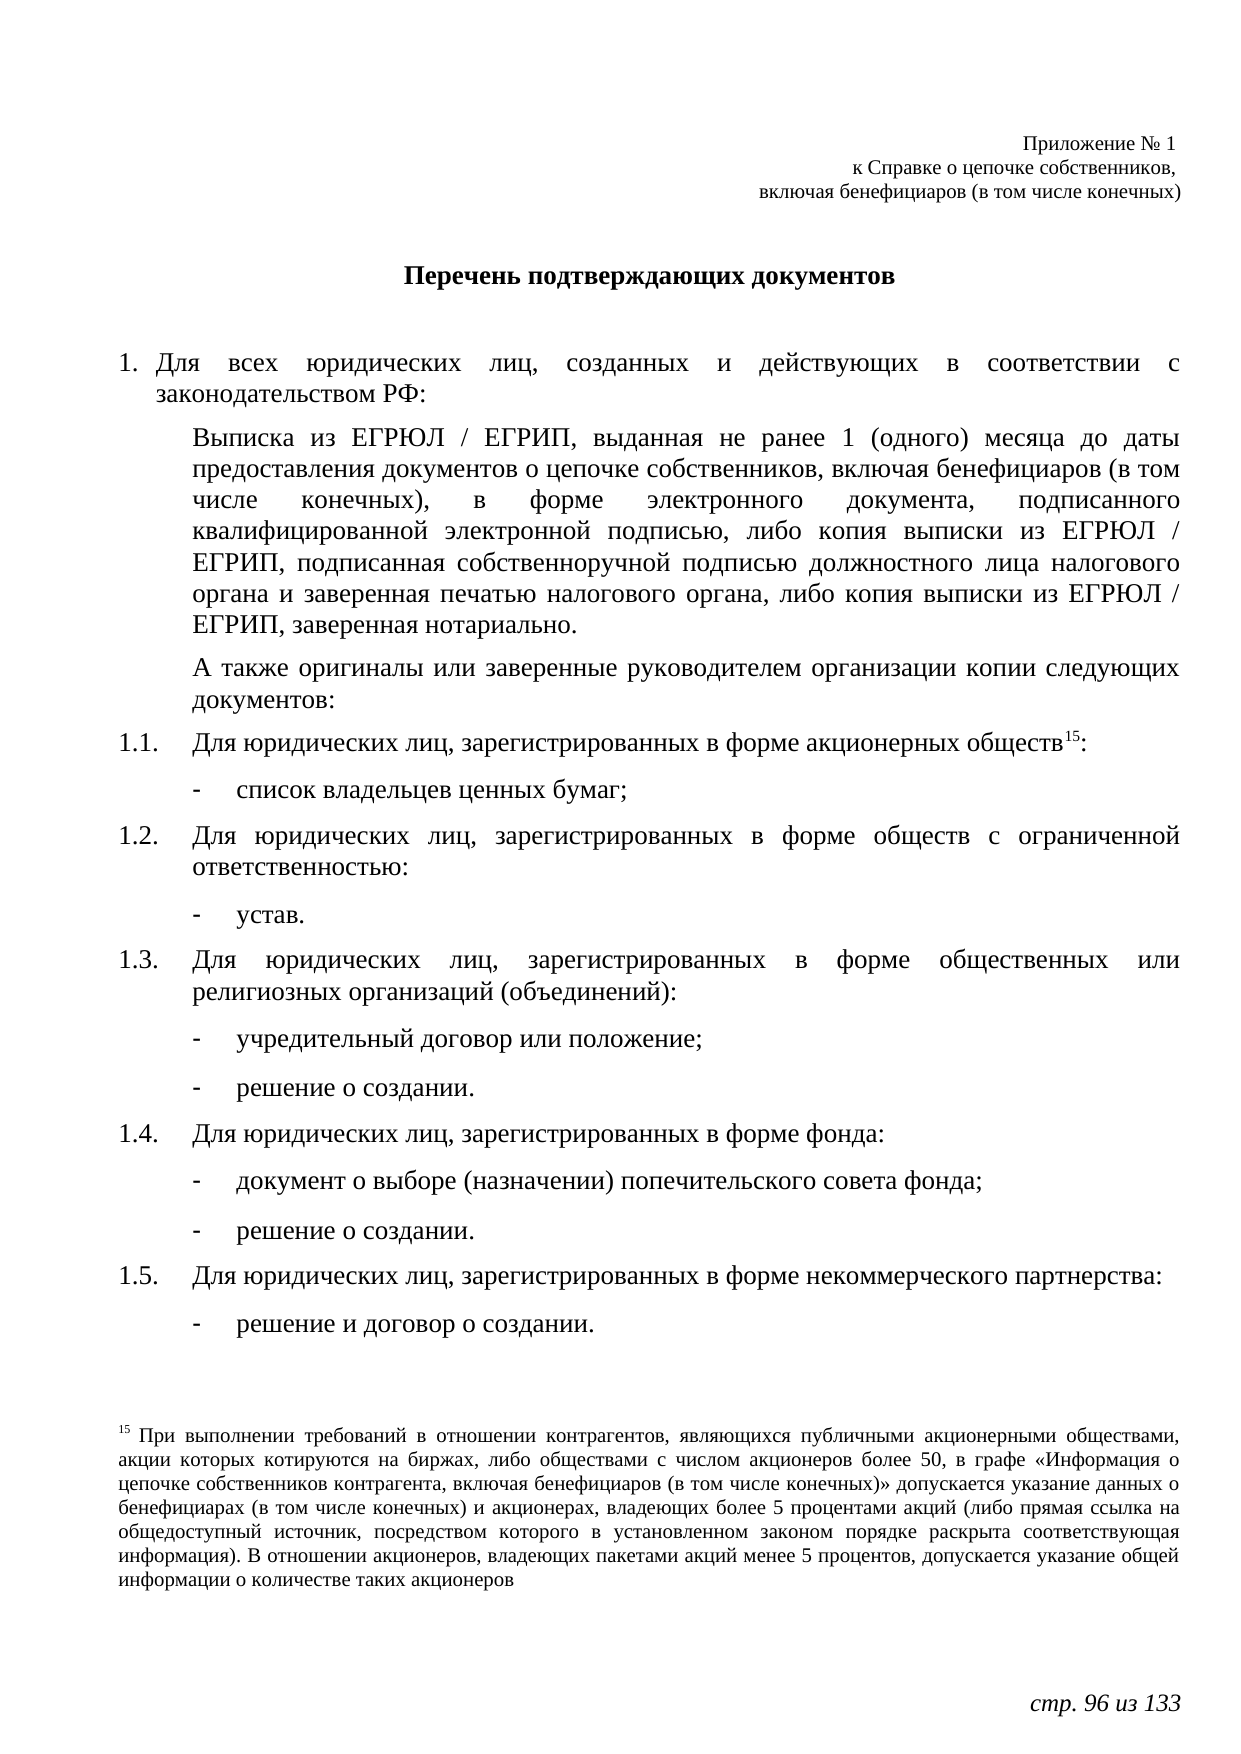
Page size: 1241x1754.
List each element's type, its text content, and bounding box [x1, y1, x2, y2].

list документ о выборе (назначении) попечительского совета фонда; [192, 1161, 1181, 1198]
list устав. [192, 894, 1181, 931]
list Для всех юридических лиц, созданных и действующих в соответствии с законодательством РФ: [118, 346, 1181, 408]
text Выписка из ЕГРЮЛ / ЕГРИП, выданная не ранее 1 (одного) месяца до даты предоставления документов о цепочке собственников, включая бенефициаров (в том числе конечных), в форме электронного документа, подписанного квалифицированной электронной подписью, либо копия выписки из ЕГРЮЛ / ЕГРИП, подписанная собственноручной подписью должностного лица налогового органа и заверенная печатью налогового органа, либо копия выписки из ЕГРЮЛ / ЕГРИП, заверенная нотариально. [192, 421, 1181, 639]
list список владельцев ценных бумаг; [192, 770, 1181, 807]
list Для юридических лиц, зарегистрированных в форме акционерных обществ: [118, 726, 1181, 757]
text А также оригиналы или заверенные руководителем организации копии следующих документов: [192, 652, 1181, 714]
list Для юридических лиц, зарегистрированных в форме некоммерческого партнерства: [118, 1259, 1181, 1291]
text Приложение № 1 к Справке о цепочке собственников, включая бенефициаров (в том числе конечных) [118, 131, 1181, 203]
list Для юридических лиц, зарегистрированных в форме общественных или религиозных организаций (объединений): [118, 943, 1181, 1006]
list учредительный договор или положение; [192, 1018, 1181, 1055]
list Для юридических лиц, зарегистрированных в форме обществ с ограниченной ответственностью: [118, 819, 1181, 882]
list решение о создании. [192, 1068, 1181, 1104]
list решение и договор о создании. [192, 1303, 1181, 1340]
list Для юридических лиц, зарегистрированных в форме фонда: [118, 1117, 1181, 1148]
list решение о создании. [192, 1210, 1181, 1247]
text Перечень подтверждающих документов [118, 259, 1181, 290]
